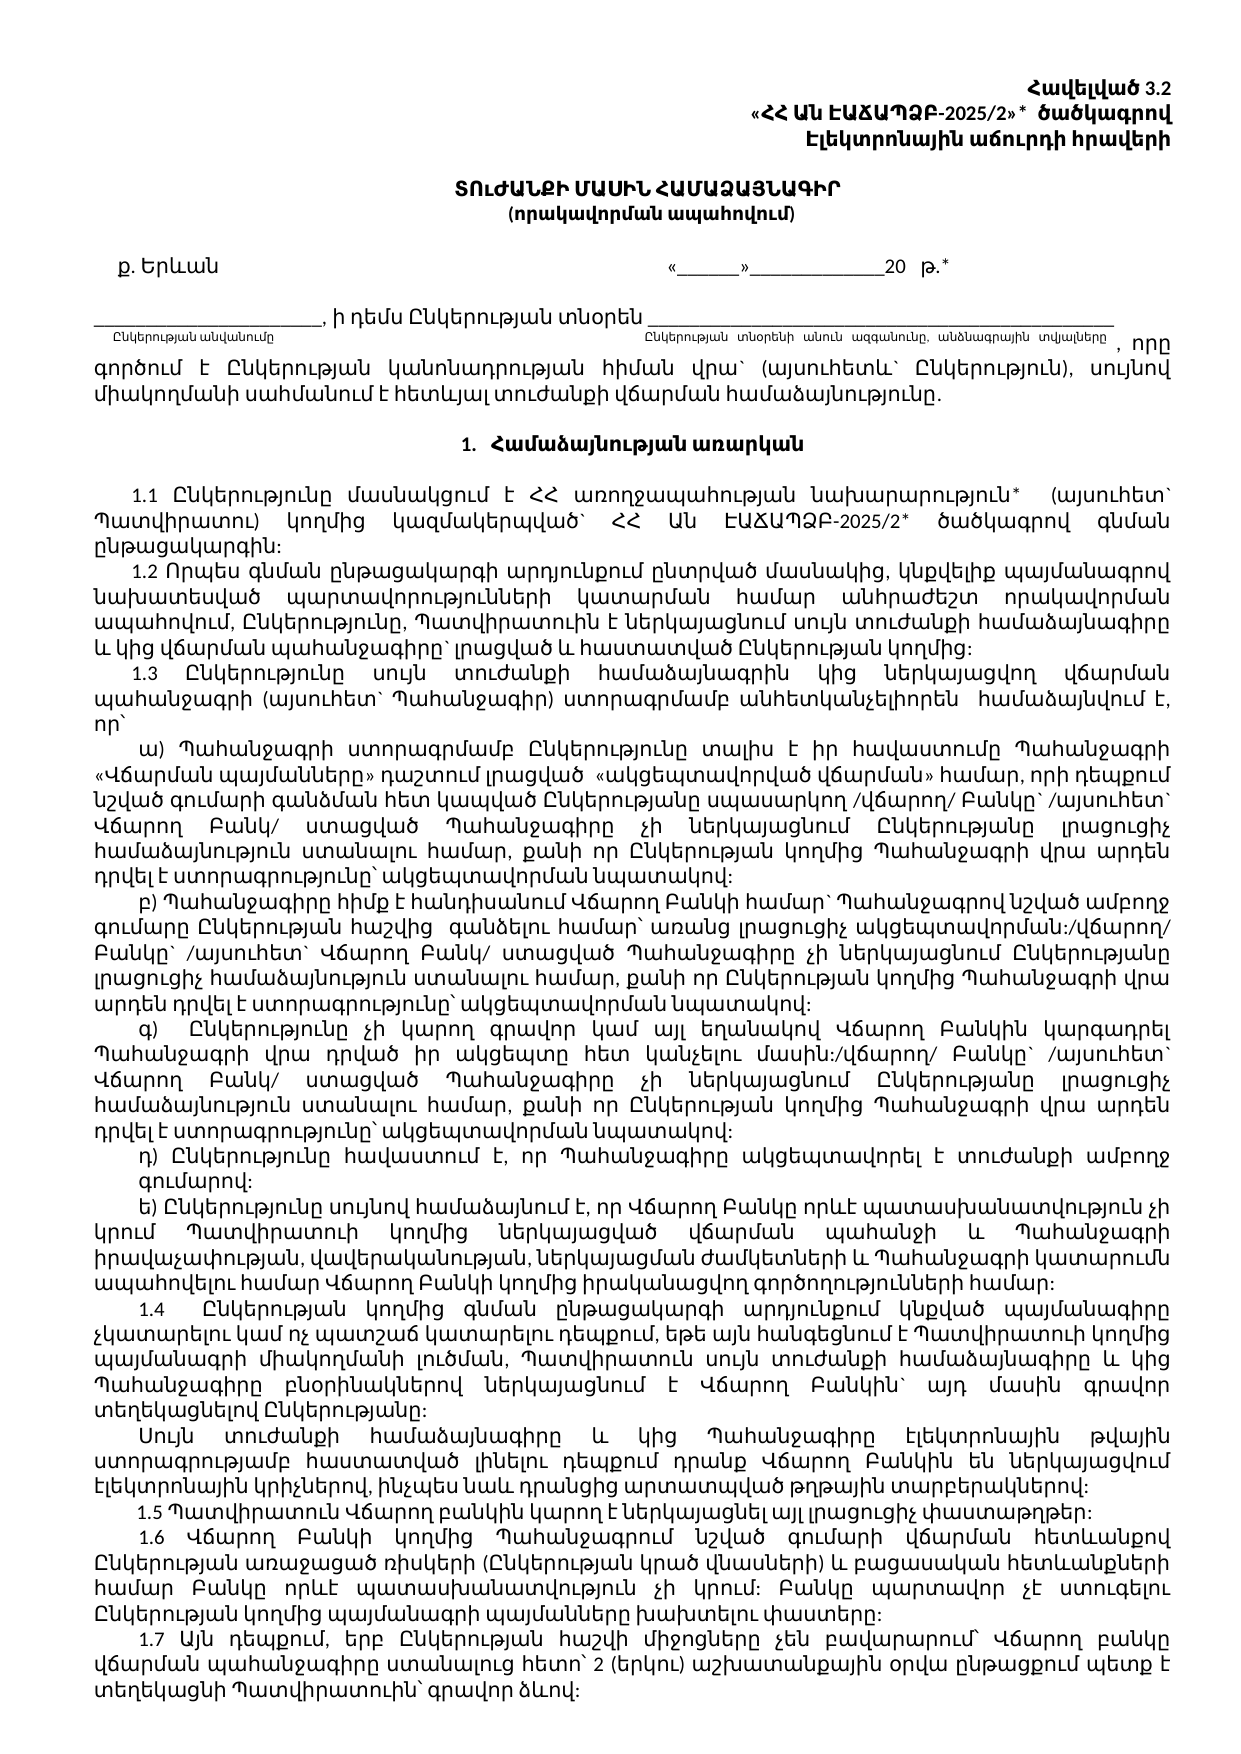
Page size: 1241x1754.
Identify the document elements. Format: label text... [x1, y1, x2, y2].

text ա) Պահանջագրի ստորագրմամբ Ընկերությունը տալիս է իր հավաստումը Պահանջագրի «Վճարման պայմանները» դաշտում լրացված «ակցեպտավորված վճարման» համար, որի դեպքում նշված գումարի գանձման հետ կապված Ընկերությանը սպասարկող /վճարող/ Բանկը` /այսուհետ` Վճարող Բանկ/ ստացված Պահանջագիրը չի ներկայացնում Ընկերությանը լրացուցիչ համաձայնություն ստանալու համար, քանի որ Ընկերության կողմից Պահանջագրի վրա արդեն դրվել է ստորագրությունը՝ ակցեպտավորման նպատակով: [94, 737, 1171, 889]
text 1.6 Վճարող Բանկի կողմից Պահանջագրում նշված գումարի վճարման հետևանքով Ընկերության առաջացած ռիսկերի (Ընկերության կրած վնասների) և բացասական հետևանքների համար Բանկը որևէ պատասխանատվություն չի կրում: Բանկը պարտավոր չէ ստուգելու Ընկերության կողմից պայմանագրի պայմանները խախտելու փաստերը: [94, 1524, 1171, 1626]
text ք. Երևան «______»_____________20 թ.* [94, 254, 1171, 279]
text 1.2 Որպես գնման ընթացակարգի արդյունքում ընտրված մասնակից, կնքվելիք պայմանագրով նախատեսված պարտավորությունների կատարման համար անհրաժեշտ որակավորման ապահովում, Ընկերությունը, Պատվիրատուին է ներկայացնում սույն տուժանքի համաձայնագիրը և կից վճարման պահանջագիրը` լրացված և հաստատված Ընկերության կողմից: [94, 559, 1171, 660]
text Սույն տուժանքի համաձայնագիրը և կից Պահանջագիրը էլեկտրոնային թվային ստորագրությամբ հաստատված լինելու դեպքում դրանք Վճարող Բանկին են ներկայացվում էլեկտրոնային կրիչներով, ինչպես նաև դրանցից արտատպված թղթային տարբերակներով: [94, 1423, 1171, 1499]
text ե) Ընկերությունը սույնով համաձայնում է, որ Վճարող Բանկը որևէ պատասխանատվություն չի կրում Պատվիրատուի կողմից ներկայացված վճարման պահանջի և Պահանջագրի իրավաչափության, վավերականության, ներկայացման ժամկետների և Պահանջագրի կատարումն ապահովելու համար Վճարող Բանկի կողմից իրականացվող գործողությունների համար: [94, 1194, 1171, 1296]
text (որակավորման ապահովում) [94, 202, 1171, 225]
text Ընկերության անվանումը Ընկերության տնօրենի անուն ազգանունը, անձնագրային տվյալները , որը գործում է Ընկերության կանոնադրության հիման վրա` (այսուհետև` Ընկերություն), սույնով միակողմանի սահմանում է հետևյալ տուժանքի վճարման համաձայնությունը. [94, 330, 1171, 406]
text Հավելված 3.2 [94, 75, 1171, 100]
text Էլեկտրոնային աճուրդի հրավերի [94, 126, 1171, 151]
text ՏՈւԺԱՆՔԻ ՄԱՍԻՆ ՀԱՄԱՁԱՅՆԱԳԻՐ [94, 177, 1171, 202]
text 1.7 Այն դեպքում, երբ Ընկերության հաշվի միջոցները չեն բավարարում՝ Վճարող բանկը վճարման պահանջագիրը ստանալուց հետո՝ 2 (երկու) աշխատանքային օրվա ընթացքում պետք է տեղեկացնի Պատվիրատուին՝ գրավոր ձևով: [94, 1626, 1171, 1702]
text 1.1 Ընկերությունը մասնակցում է ՀՀ առողջապահության նախարարություն* (այսուհետ` Պատվիրատու) կողմից կազմակերպված` ՀՀ Ան ԷԱՃԱՊՁԲ-2025/2* ծածկագրով գնման ընթացակարգին: [94, 482, 1171, 559]
text դ) Ընկերությունը հավաստում է, որ Պահանջագիրը ակցեպտավորել է տուժանքի ամբողջ գումարով: [138, 1143, 1171, 1194]
text ______________________, ի դեմս Ընկերության տնօրեն _____________________________________________ [94, 304, 1171, 330]
text «ՀՀ Ան ԷԱՃԱՊՁԲ-2025/2»* ծածկագրով [94, 100, 1171, 126]
text 1. Համաձայնության առարկան [94, 432, 1171, 457]
text բ) Պահանջագիրը հիմք է հանդիսանում Վճարող Բանկի համար` Պահանջագրով նշված ամբողջ գումարը Ընկերության հաշվից գանձելու համար՝ առանց լրացուցիչ ակցեպտավորման:/վճարող/ Բանկը` /այսուհետ` Վճարող Բանկ/ ստացված Պահանջագիրը չի ներկայացնում Ընկերությանը լրացուցիչ համաձայնություն ստանալու համար, քանի որ Ընկերության կողմից Պահանջագրի վրա արդեն դրվել է ստորագրությունը՝ ակցեպտավորման նպատակով: [94, 889, 1171, 1016]
text 1.4 Ընկերության կողմից գնման ընթացակարգի արդյունքում կնքված պայմանագիրը չկատարելու կամ ոչ պատշաճ կատարելու դեպքում, եթե այն հանգեցնում է Պատվիրատուի կողմից պայմանագրի միակողմանի լուծման, Պատվիրատուն սույն տուժանքի համաձայնագիրը և կից Պահանջագիրը բնօրինակներով ներկայացնում է Վճարող Բանկին` այդ մասին գրավոր տեղեկացնելով Ընկերությանը: [94, 1296, 1171, 1423]
text գ) Ընկերությունը չի կարող գրավոր կամ այլ եղանակով Վճարող Բանկին կարգադրել Պահանջագրի վրա դրված իր ակցեպտը հետ կանչելու մասին:/վճարող/ Բանկը` /այսուհետ` Վճարող Բանկ/ ստացված Պահանջագիրը չի ներկայացնում Ընկերությանը լրացուցիչ համաձայնություն ստանալու համար, քանի որ Ընկերության կողմից Պահանջագրի վրա արդեն դրվել է ստորագրությունը՝ ակցեպտավորման նպատակով: [94, 1016, 1171, 1143]
text 1.3 Ընկերությունը սույն տուժանքի համաձայնագրին կից ներկայացվող վճարման պահանջագրի (այսուհետ` Պահանջագիր) ստորագրմամբ անհետկանչելիորեն համաձայնվում է, որ՝ [94, 660, 1171, 737]
text 1.5 Պատվիրատուն Վճարող բանկին կարող է ներկայացնել այլ լրացուցիչ փաստաթղթեր: [94, 1499, 1171, 1524]
